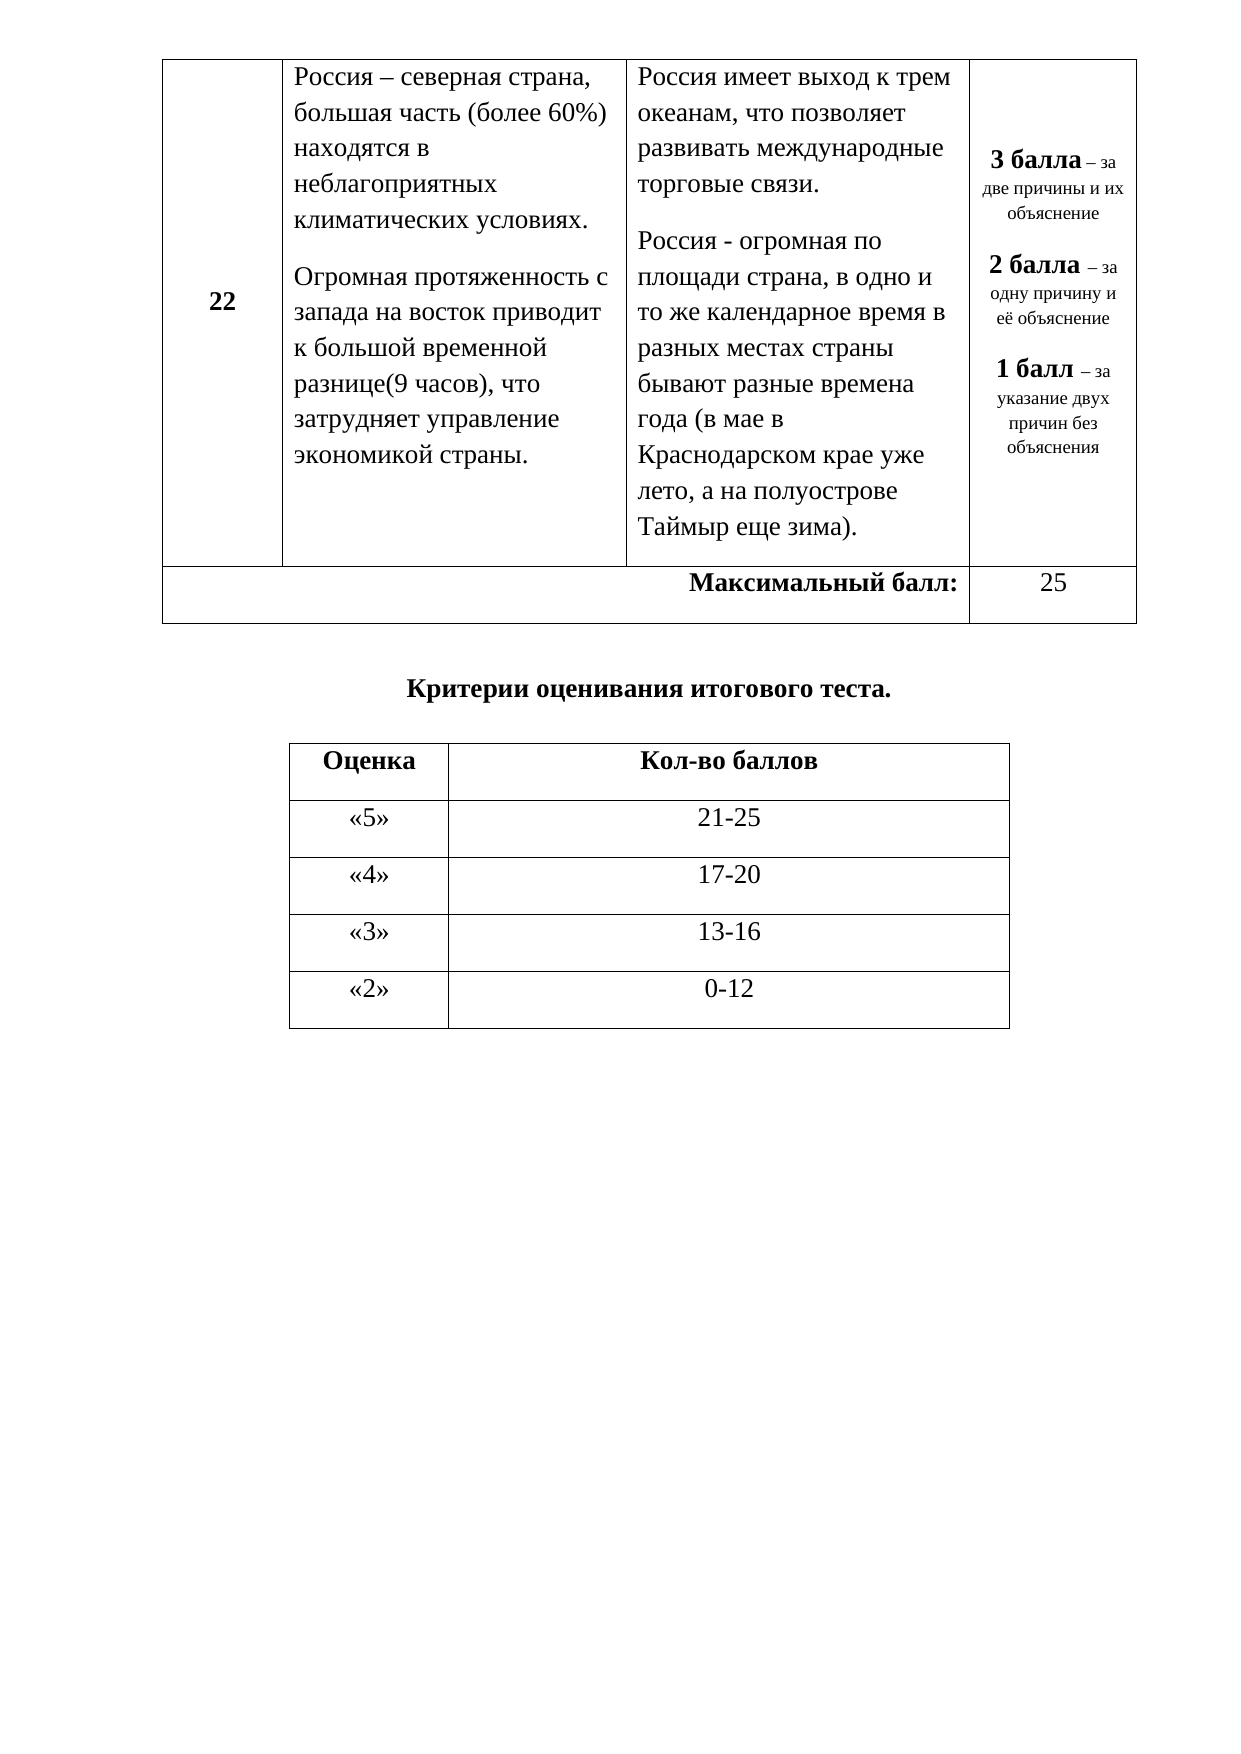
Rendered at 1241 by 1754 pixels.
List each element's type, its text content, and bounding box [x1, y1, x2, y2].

table_cell 3 балла – за две причины и их объяснение 2 балла – за одну причину и её объяснение 1 балл – за указание двух причин без объяснения [970, 60, 1136, 566]
table_cell 25 [970, 567, 1136, 622]
table_cell 13-16 [449, 915, 1009, 971]
table_cell Россия имеет выход к трем океанам, что позволяет развивать международные торговые связи. Россия - огромная по площади страна, в одно и то же календарное время в разных местах страны бывают разные времена года (в мае в Краснодарском крае уже лето, а на полуострове Таймыр еще зима). [627, 60, 969, 566]
table_cell Россия – северная страна, большая часть (более 60%) находятся в неблагоприятных климатических условиях. Огромная протяженность с запада на восток приводит к большой временной разнице(9 часов), что затрудняет управление экономикой страны. [283, 60, 626, 566]
table_cell «4» [290, 858, 448, 914]
table_cell Максимальный балл: [163, 567, 969, 622]
table_header Оценка [290, 744, 448, 800]
table_cell 21-25 [449, 801, 1009, 857]
table_cell 22 [163, 60, 282, 566]
table_cell «2» [290, 972, 448, 1027]
text Критерии оценивания итогового теста. [118, 672, 1180, 703]
table_cell 0-12 [449, 972, 1009, 1027]
table_cell «5» [290, 801, 448, 857]
table_cell «3» [290, 915, 448, 971]
table_header Кол-во баллов [449, 744, 1009, 800]
table_cell 17-20 [449, 858, 1009, 914]
